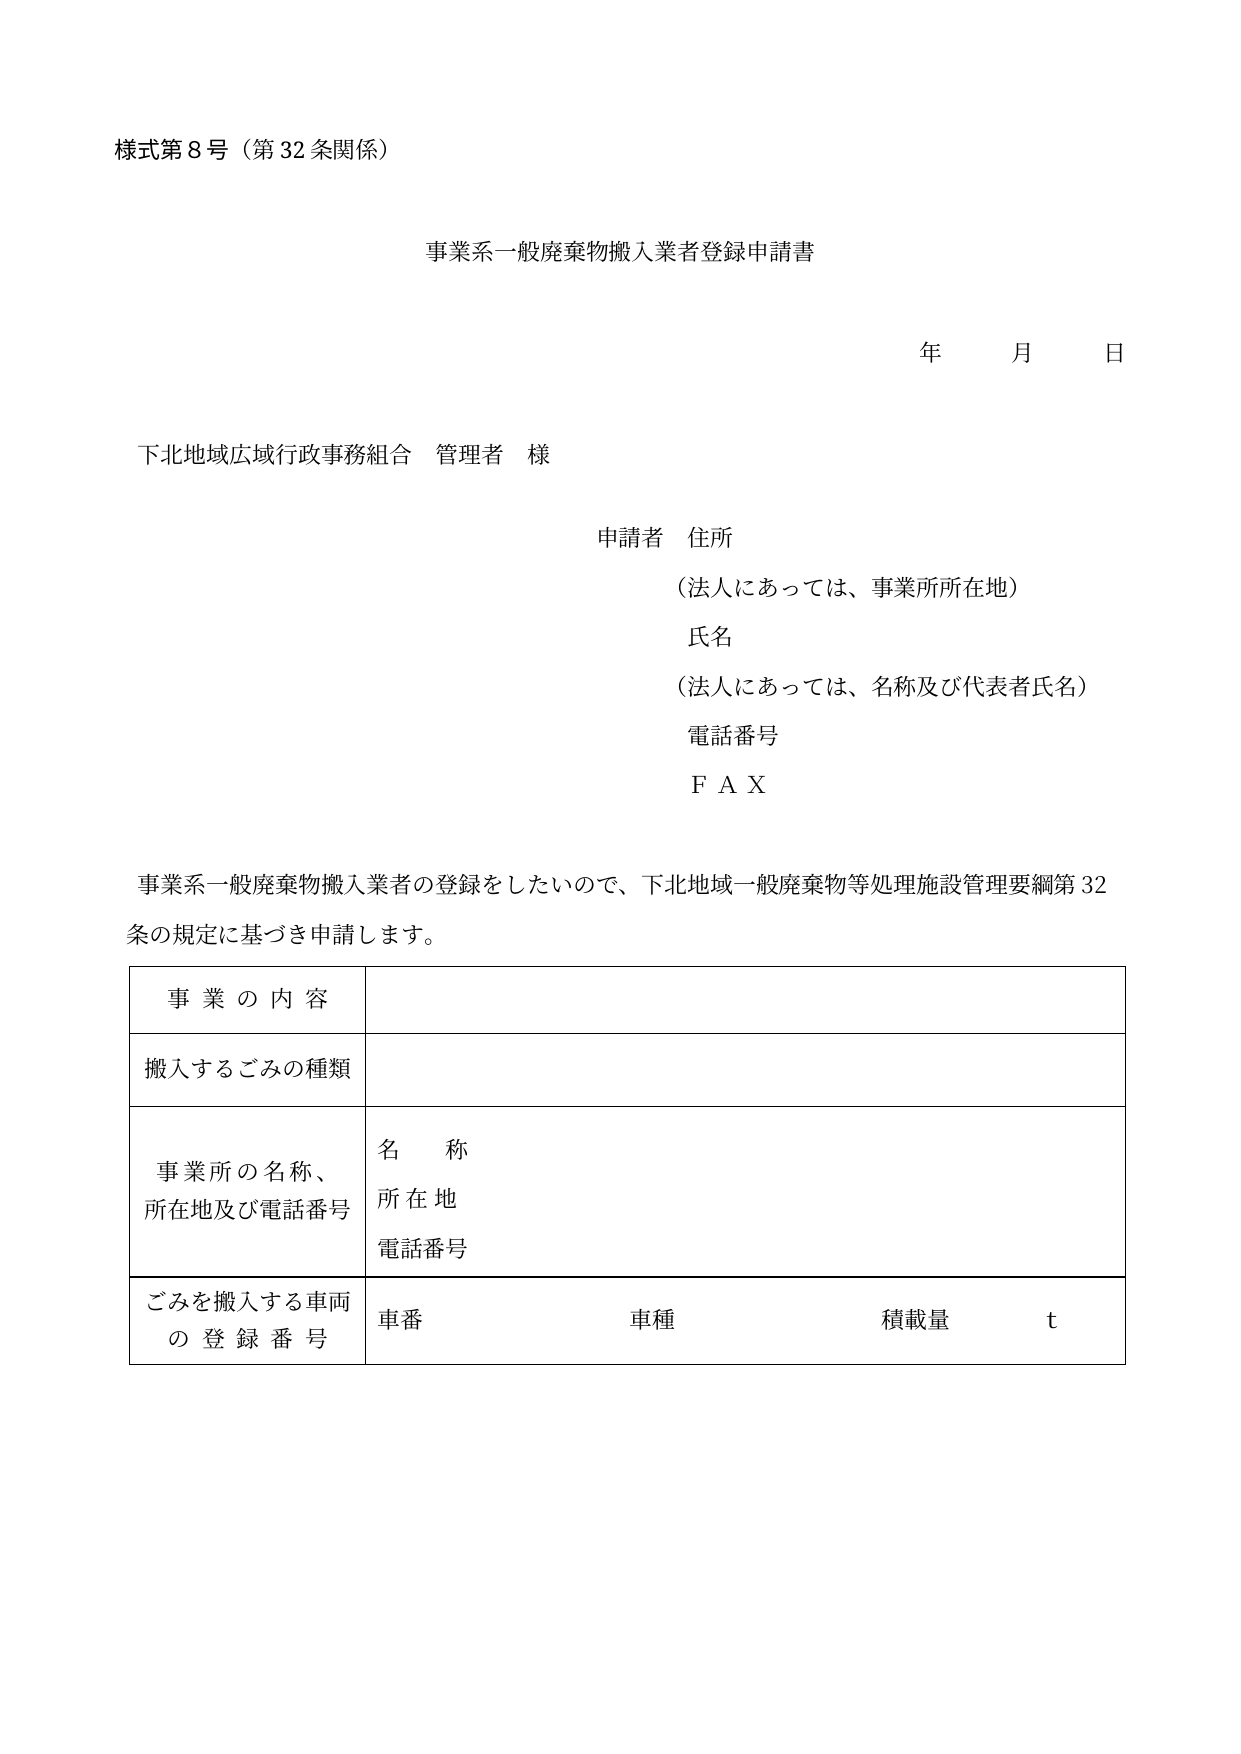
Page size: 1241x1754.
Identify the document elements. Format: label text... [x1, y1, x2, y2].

text （法人にあっては、事業所所在地） [114, 570, 1119, 603]
table_header [366, 967, 1125, 1033]
text 申請者 住所 [114, 520, 917, 553]
table_cell 名 称 所 在 地 電話番号 [366, 1107, 1125, 1276]
text 年 月 日 [114, 317, 1126, 368]
text 下北地域広域行政事務組合 管理者 様 [114, 419, 1009, 470]
text Ｆ Ａ Ｘ [114, 767, 1119, 800]
table_cell 事業所の名称、 所在地及び電話番号 [130, 1107, 365, 1276]
text 事業系一般廃棄物搬入業者登録申請書 [114, 216, 1126, 267]
text 事業系一般廃棄物搬入業者の登録をしたいので、下北地域一般廃棄物等処理施設管理要綱第32条の規定に基づき申請します。 [114, 867, 1126, 950]
table_cell [366, 1034, 1125, 1106]
table_cell ごみを搬入する車両の登録番号 [130, 1278, 365, 1364]
table_cell 車番 車種 積載量 ｔ [366, 1278, 1125, 1364]
table_header 事業の内容 [130, 967, 365, 1033]
text 電話番号 [114, 718, 1119, 751]
table_cell 搬入するごみの種類 [130, 1034, 365, 1106]
text 様式第８号（第32条関係） [114, 114, 1126, 165]
text （法人にあっては、名称及び代表者氏名） [114, 668, 1119, 701]
text 氏名 [114, 619, 1119, 652]
